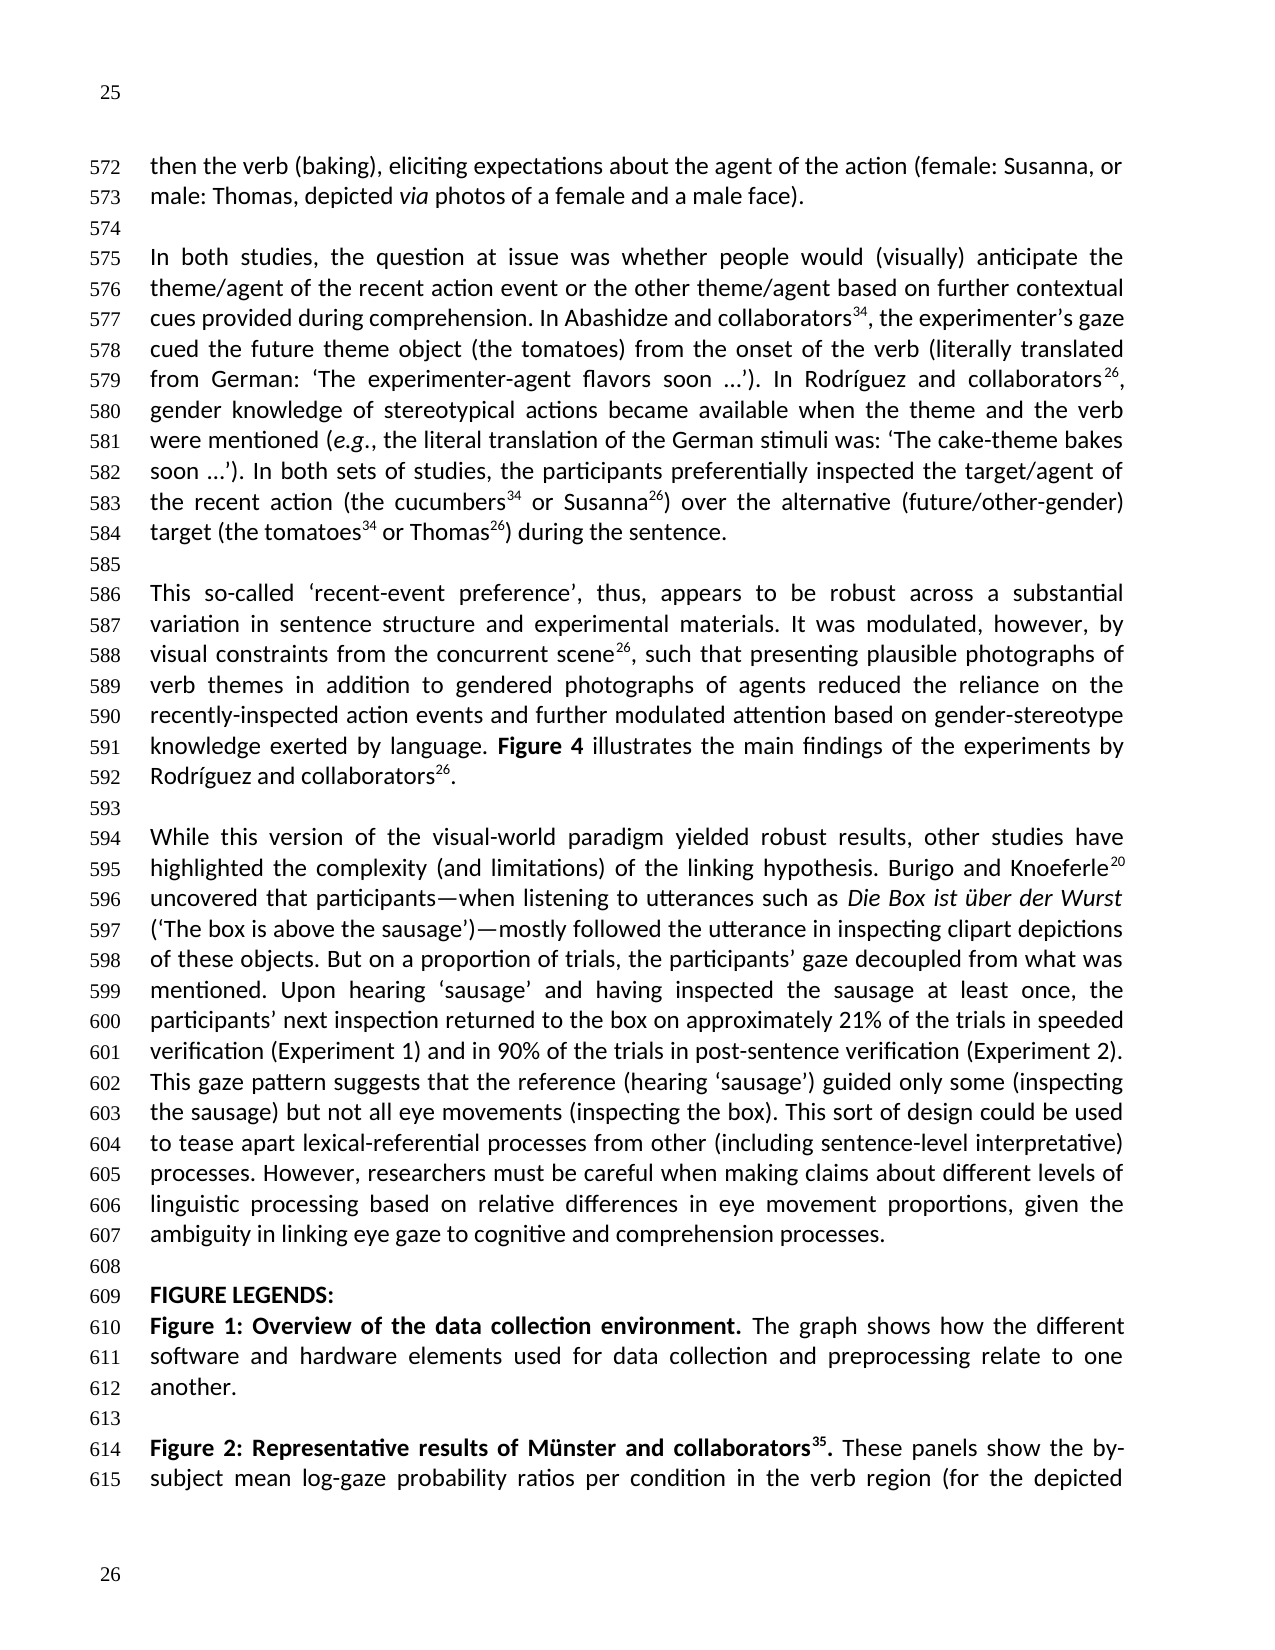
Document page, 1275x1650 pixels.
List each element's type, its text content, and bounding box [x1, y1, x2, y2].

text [150, 150, 1125, 211]
text While this version of the visual-world paradigm yielded robust results, other studies have highlighted the complexity (and limitations) of the linking hypothesis. Burigo and Knoeferle20 uncovered that participants—when listening to utterances such as Die Box ist über der Wurst (‘The box is above the sausage’)—mostly followed the utterance in inspecting clipart depictions of these objects. But on a proportion of trials, the participants’ gaze decoupled from what was mentioned. Upon hearing ‘sausage’ and having inspected the sausage at least once, the participants’ next inspection returned to the box on approximately 21% of the trials in speeded verification (Experiment 1) and in 90% of the trials in post-sentence verification (Experiment 2). This gaze pattern suggests that the reference (hearing ‘sausage’) guided only some (inspecting the sausage) but not all eye movements (inspecting the box). This sort of design could be used to tease apart lexical-referential processes from other (including sentence-level interpretative) processes. However, researchers must be careful when making claims about different levels of linguistic processing based on relative differences in eye movement proportions, given the ambiguity in linking eye gaze to cognitive and comprehension processes. [150, 821, 1125, 1249]
text Figure 1: Overview of the data collection environment. The graph shows how the different software and hardware elements used for data collection and preprocessing relate to one another. [150, 1310, 1125, 1401]
text This so-called ‘recent-event preference’, thus, appears to be robust across a substantial variation in sentence structure and experimental materials. It was modulated, however, by visual constraints from the concurrent scene26, such that presenting plausible photographs of verb themes in addition to gendered photographs of agents reduced the reliance on the recently-inspected action events and further modulated attention based on gender-stereotype knowledge exerted by language. Figure 4 illustrates the main findings of the experiments by Rodríguez and collaborators26. [150, 577, 1125, 791]
text In both studies, the question at issue was whether people would (visually) anticipate the theme/agent of the recent action event or the other theme/agent based on further contextual cues provided during comprehension. In Abashidze and collaborators34, the experimenter’s gaze cued the future theme object (the tomatoes) from the onset of the verb (literally translated from German: ‘The experimenter-agent flavors soon …’). In Rodríguez and collaborators26, gender knowledge of stereotypical actions became available when the theme and the verb were mentioned (e.g., the literal translation of the German stimuli was: ‘The cake-theme bakes soon …’). In both sets of studies, the participants preferentially inspected the target/agent of the recent action (the cucumbers34 or Susanna26) over the alternative (future/other-gender) target (the tomatoes34 or Thomas26) during the sentence. [150, 242, 1125, 547]
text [150, 1432, 1125, 1493]
text FIGURE LEGENDS: [150, 1279, 1125, 1310]
